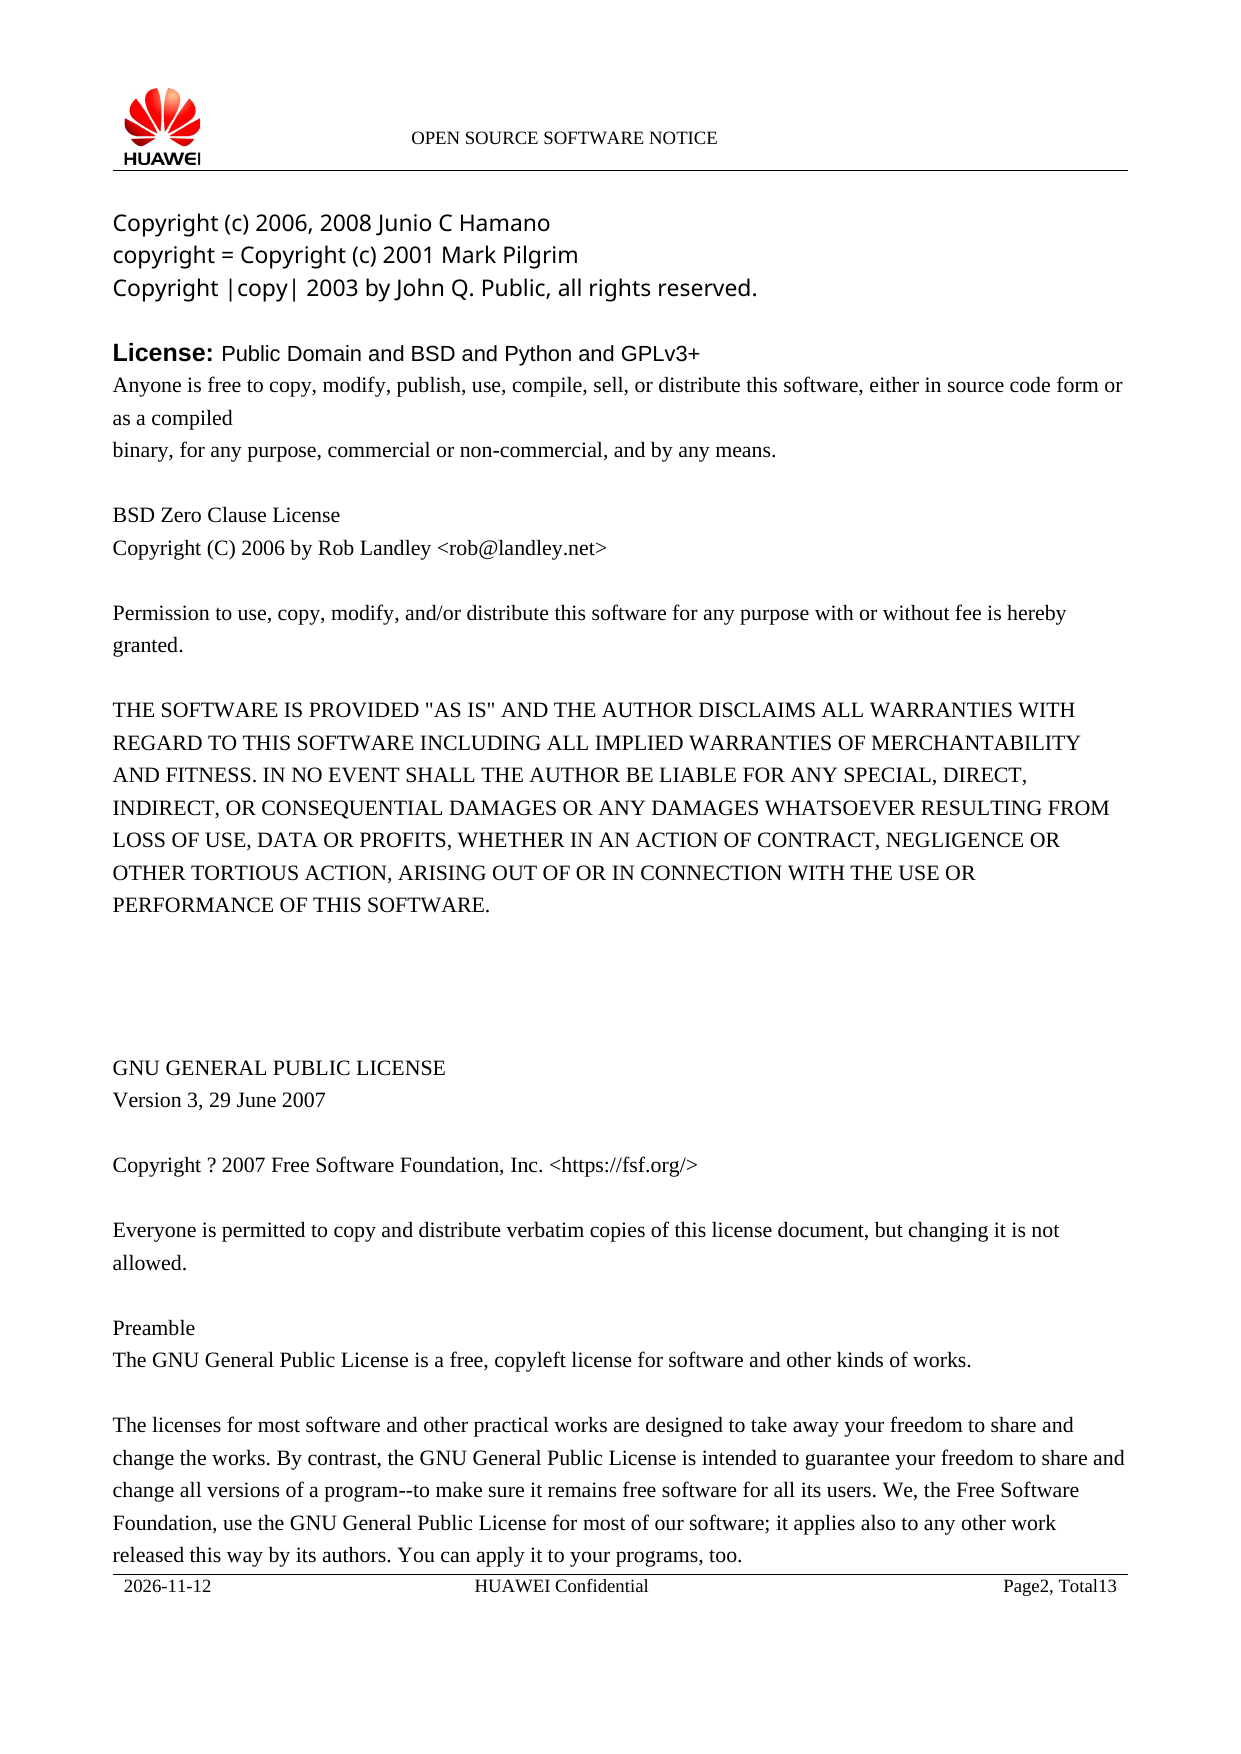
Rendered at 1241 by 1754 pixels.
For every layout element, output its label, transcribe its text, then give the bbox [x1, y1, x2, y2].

picture [124, 88, 201, 165]
text License: Public Domain and BSD and Python and GPLv3+ [112, 336, 1128, 369]
